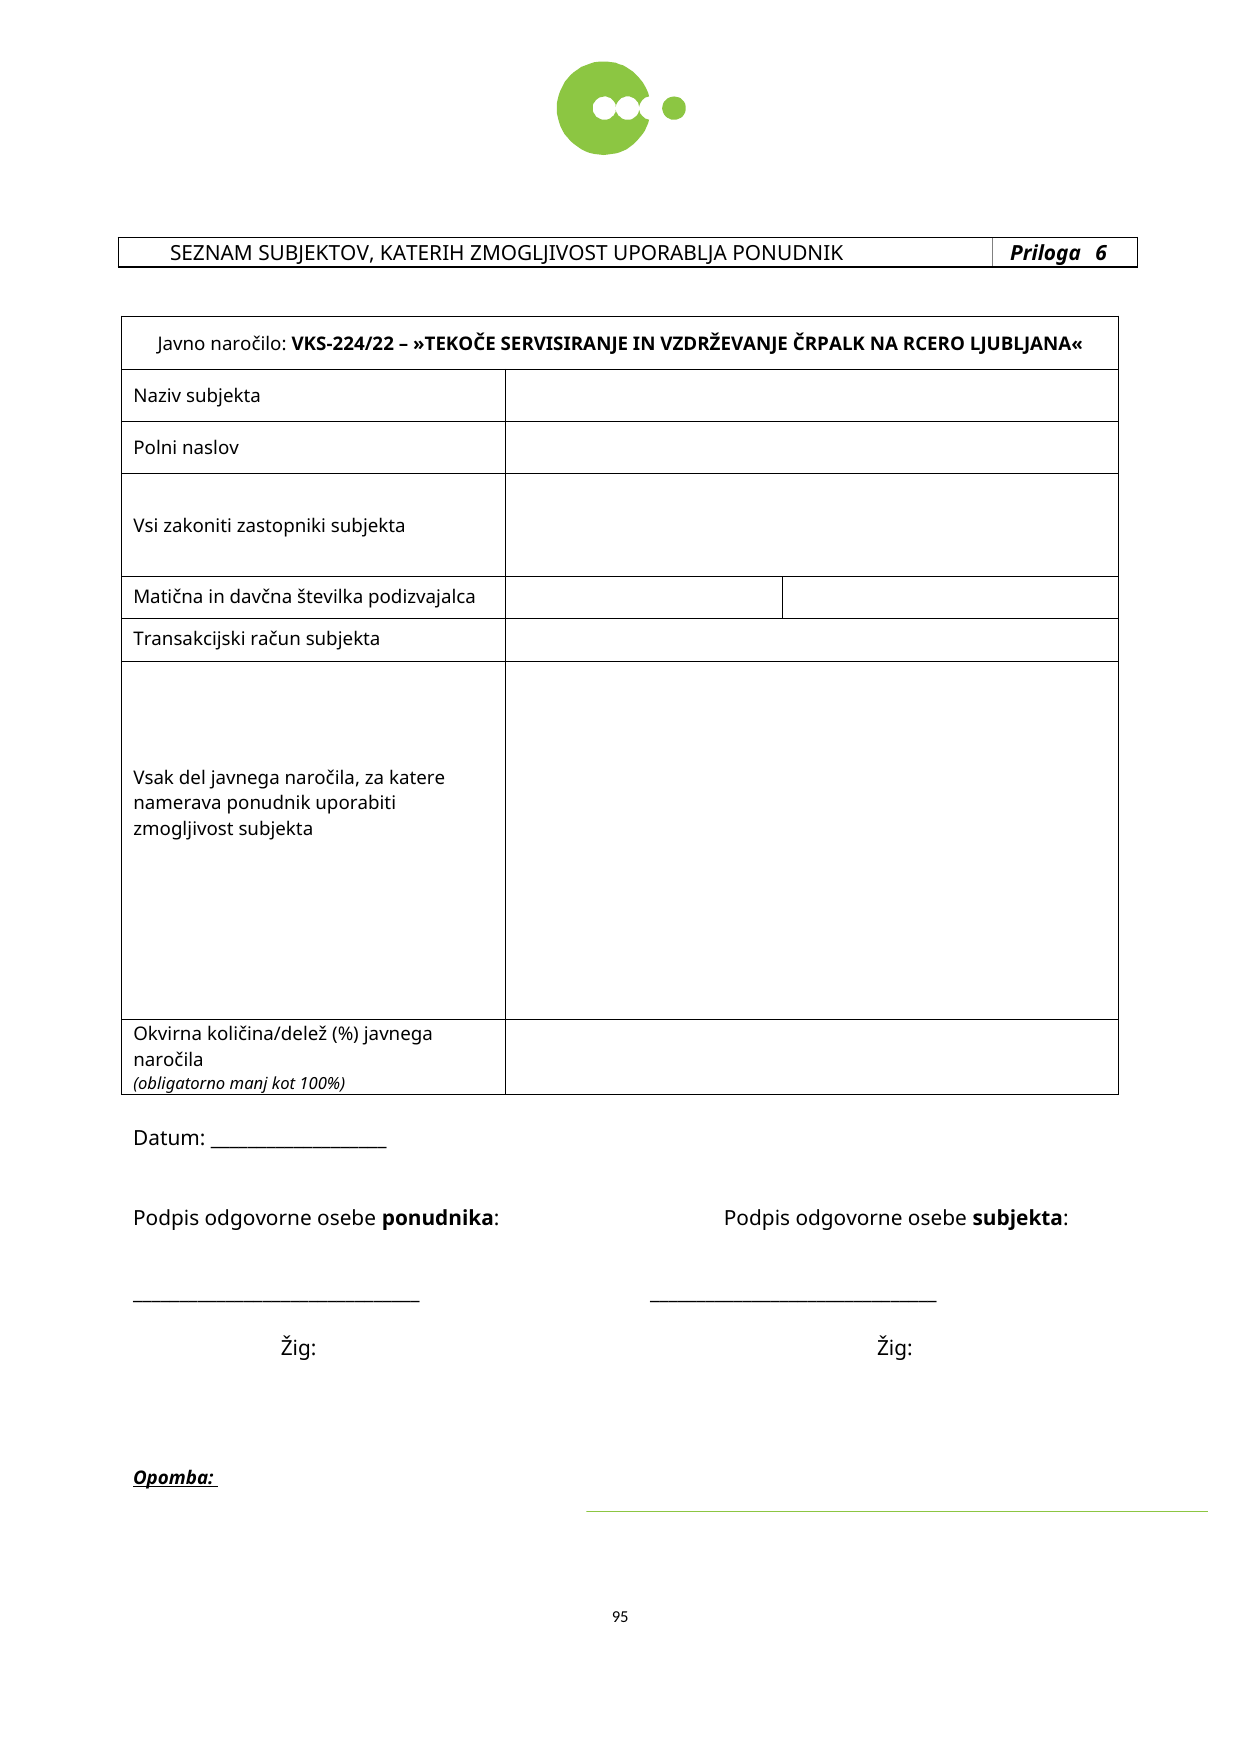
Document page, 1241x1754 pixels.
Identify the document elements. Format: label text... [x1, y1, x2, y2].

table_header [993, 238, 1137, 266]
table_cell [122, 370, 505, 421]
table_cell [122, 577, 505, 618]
text Datum: ___________________ [133, 1123, 1107, 1152]
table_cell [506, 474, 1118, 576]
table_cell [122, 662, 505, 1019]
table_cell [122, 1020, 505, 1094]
text Podpis odgovorne osebe ponudnika: Podpis odgovorne osebe subjekta: [133, 1203, 1107, 1232]
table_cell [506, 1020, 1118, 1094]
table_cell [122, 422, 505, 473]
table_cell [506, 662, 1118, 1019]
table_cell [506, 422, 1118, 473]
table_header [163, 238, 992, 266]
text Žig: Žig: [133, 1333, 1107, 1362]
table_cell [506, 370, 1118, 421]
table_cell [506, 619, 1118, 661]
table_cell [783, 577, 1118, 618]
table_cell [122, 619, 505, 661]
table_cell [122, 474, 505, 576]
text _______________________________ _______________________________ [133, 1277, 1107, 1305]
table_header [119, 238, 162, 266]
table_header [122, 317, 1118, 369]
text Opomba: [133, 1464, 1107, 1489]
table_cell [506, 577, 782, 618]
